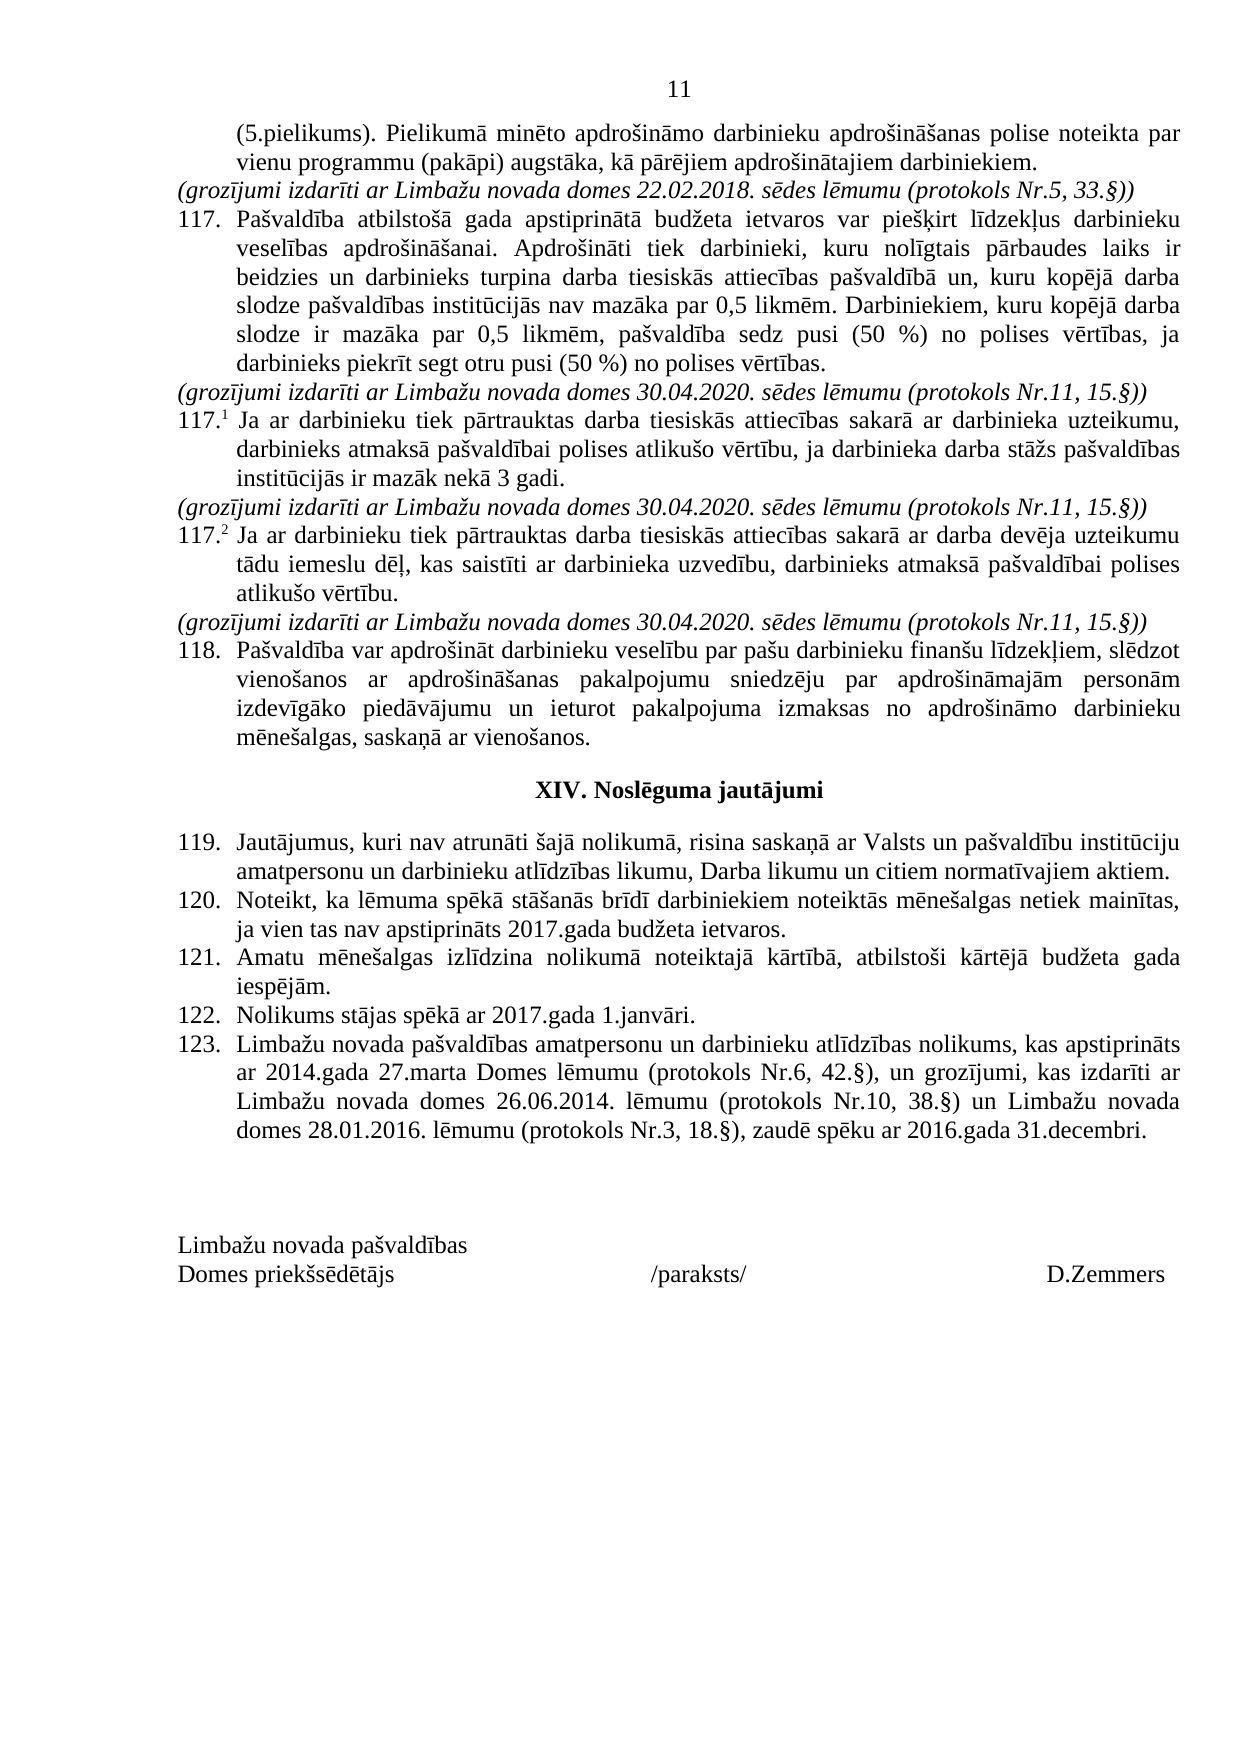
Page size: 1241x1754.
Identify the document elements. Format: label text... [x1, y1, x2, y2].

list Limbažu novada pašvaldības amatpersonu un darbinieku atlīdzības nolikums, kas apstiprināts ar 2014.gada 27.marta Domes lēmumu (protokols Nr.6, 42.§), un grozījumi, kas izdarīti ar Limbažu novada domes 26.06.2014. lēmumu (protokols Nr.10, 38.§) un Limbažu novada domes 28.01.2016. lēmumu (protokols Nr.3, 18.§), zaudē spēku ar 2016.gada 31.decembri. [177, 1029, 1181, 1144]
list Noteikt, ka lēmuma spēkā stāšanās brīdī darbiniekiem noteiktās mēnešalgas netiek mainītas, ja vien tas nav apstiprināts 2017.gada budžeta ietvaros. [177, 885, 1181, 942]
list Pašvaldība atbilstošā gada apstiprinātā budžeta ietvaros var piešķirt līdzekļus darbinieku veselības apdrošināšanai. Apdrošināti tiek darbinieki, kuru nolīgtais pārbaudes laiks ir beidzies un darbinieks turpina darba tiesiskās attiecības pašvaldībā un, kuru kopējā darba slodze pašvaldības institūcijās nav mazāka par 0,5 likmēm. Darbiniekiem, kuru kopējā darba slodze ir mazāka par 0,5 likmēm, pašvaldība sedz pusi (50 %) no polises vērtības, ja darbinieks piekrīt segt otru pusi (50 %) no polises vērtības. [177, 204, 1181, 377]
text Limbažu novada pašvaldības [177, 1230, 1181, 1259]
text 117.2 Ja ar darbinieku tiek pārtrauktas darba tiesiskās attiecības sakarā ar darba devēja uzteikumu tādu iemeslu dēļ, kas saistīti ar darbinieka uzvedību, darbinieks atmaksā pašvaldībai polises atlikušo vērtību. [177, 521, 1181, 607]
text Domes priekšsēdētājs /paraksts/ D.Zemmers [177, 1259, 1181, 1287]
text 117.1 Ja ar darbinieku tiek pārtrauktas darba tiesiskās attiecības sakarā ar darbinieka uzteikumu, darbinieks atmaksā pašvaldībai polises atlikušo vērtību, ja darbinieka darba stāžs pašvaldības institūcijās ir mazāk nekā 3 gadi. [177, 406, 1181, 492]
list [177, 118, 1181, 176]
text (grozījumi izdarīti ar Limbažu novada domes 22.02.2018. sēdes lēmumu (protokols Nr.5, 33.§)) [177, 176, 1181, 204]
list Nolikums stājas spēkā ar 2017.gada 1.janvāri. [177, 1000, 1181, 1029]
text (grozījumi izdarīti ar Limbažu novada domes 30.04.2020. sēdes lēmumu (protokols Nr.11, 15.§)) [177, 492, 1181, 521]
text (grozījumi izdarīti ar Limbažu novada domes 30.04.2020. sēdes lēmumu (protokols Nr.11, 15.§)) [177, 607, 1181, 636]
list Amatu mēnešalgas izlīdzina nolikumā noteiktajā kārtībā, atbilstoši kārtējā budžeta gada iespējām. [177, 942, 1181, 1000]
list Noslēguma jautājumi [177, 775, 1181, 803]
text (grozījumi izdarīti ar Limbažu novada domes 30.04.2020. sēdes lēmumu (protokols Nr.11, 15.§)) [177, 377, 1181, 406]
list Pašvaldība var apdrošināt darbinieku veselību par pašu darbinieku finanšu līdzekļiem, slēdzot vienošanos ar apdrošināšanas pakalpojumu sniedzēju par apdrošināmajām personām izdevīgāko piedāvājumu un ieturot pakalpojuma izmaksas no apdrošināmo darbinieku mēnešalgas, saskaņā ar vienošanos. [177, 636, 1181, 751]
list Jautājumus, kuri nav atrunāti šajā nolikumā, risina saskaņā ar Valsts un pašvaldību institūciju amatpersonu un darbinieku atlīdzības likumu, Darba likumu un citiem normatīvajiem aktiem. [177, 827, 1181, 885]
